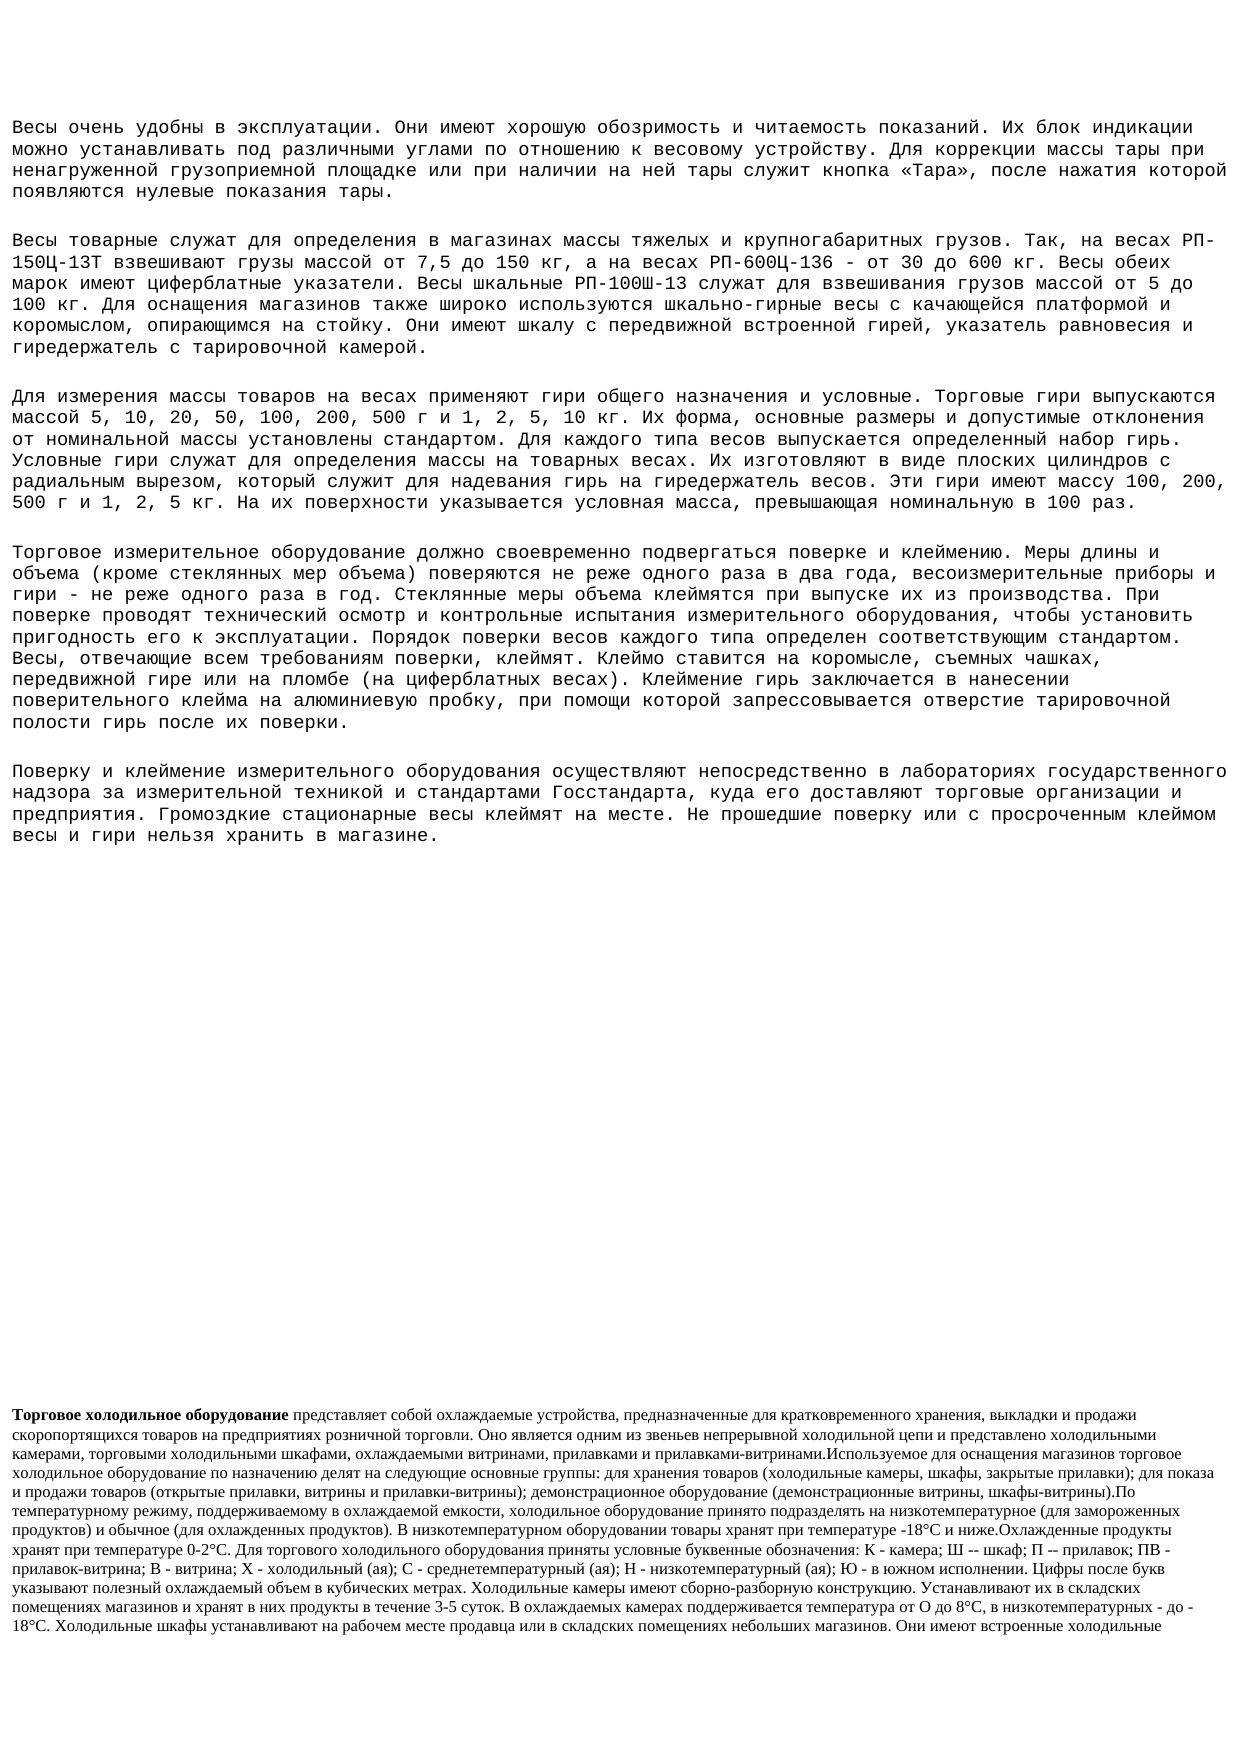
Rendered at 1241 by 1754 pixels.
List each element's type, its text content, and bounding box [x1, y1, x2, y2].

text Торговое измерительное оборудование должно своевременно подвергаться поверке и клеймению. Меры длины и объема (кроме стеклянных мер объема) поверяются не реже одного раза в два года, весоизмерительные приборы и гири - не реже одного раза в год. Стеклянные меры объема клеймятся при выпуске их из производства. При поверке проводят технический осмотр и контрольные испытания измерительного оборудования, чтобы установить пригодность его к эксплуатации. Порядок поверки весов каждого типа определен соответствующим стандартом. Весы, отвечающие всем требованиям поверки, клеймят. Клеймо ставится на коромысле, съемных чашках, передвижной гире или на пломбе (на циферблатных весах). Клеймение гирь заключается в нанесении поверительного клейма на алюминиевую пробку, при помощи которой запрессовывается отверстие тарировочной полости гирь после их поверки. [12, 542, 1234, 734]
text Поверку и клеймение измерительного оборудования осуществляют непосредственно в лабораториях государственного надзора за измерительной техникой и стандартами Госстандарта, куда его доставляют торговые организации и предприятия. Громоздкие стационарные весы клеймят на месте. Не прошедшие поверку или с просроченным клеймом весы и гири нельзя хранить в магазине. [12, 762, 1234, 847]
text Для измерения массы товаров на весах применяют гири общего назначения и условные. Торговые гири выпускаются массой 5, 10, 20, 50, 100, 200, 500 г и 1, 2, 5, 10 кг. Их форма, основные размеры и допустимые отклонения от номинальной массы установлены стандартом. Для каждого типа весов выпускается определенный набор гирь. Условные гири служат для определения массы на товарных весах. Их изготовляют в виде плоских цилиндров с радиальным вырезом, который служит для надевания гирь на гиредержатель весов. Эти гири имеют массу 100, 200, 500 г и 1, 2, 5 кг. На их поверхности указывается условная масса, превышающая номинальную в 100 раз. [12, 387, 1234, 514]
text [12, 1405, 1222, 1635]
text Весы товарные служат для определения в магазинах массы тяжелых и крупногабаритных грузов. Так, на весах РП-150Ц-13Т взвешивают грузы массой от 7,5 до 150 кг, а на весах РП-600Ц-136 - от 30 до 600 кг. Весы обеих марок имеют циферблатные указатели. Весы шкальные РП-100Ш-13 служат для взвешивания грузов массой от 5 до 100 кг. Для оснащения магазинов также широко используются шкально-гирные весы с качающейся платформой и коромыслом, опирающимся на стойку. Они имеют шкалу с передвижной встроенной гирей, указатель равновесия и гиредержатель с тарировочной камерой. [12, 231, 1234, 359]
text Весы очень удобны в эксплуатации. Они имеют хорошую обозримость и читаемость показаний. Их блок индикации можно устанавливать под различными углами по отношению к весовому устройству. Для коррекции массы тары при ненагруженной грузоприемной площадке или при наличии на ней тары служит кнопка «Тара», после нажатия которой появляются нулевые показания тары. [12, 118, 1234, 203]
